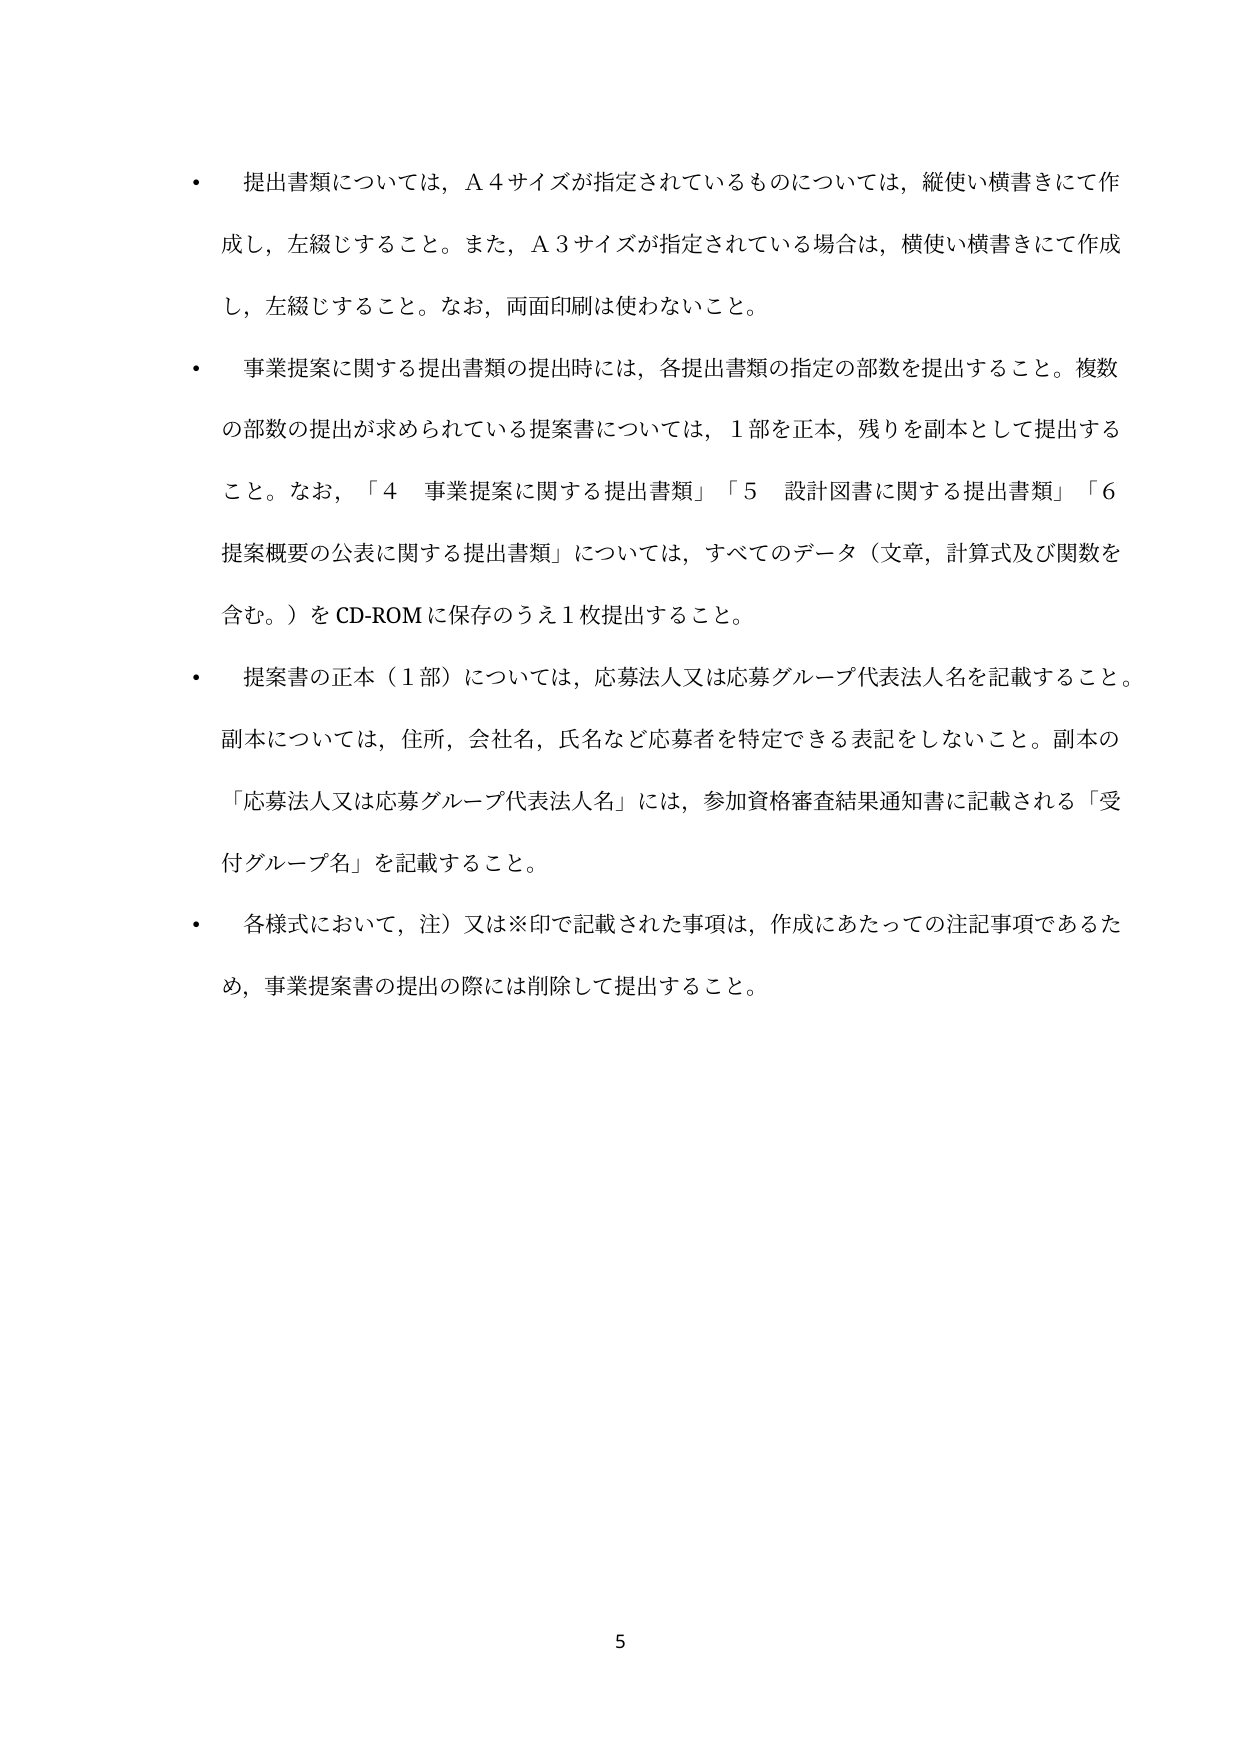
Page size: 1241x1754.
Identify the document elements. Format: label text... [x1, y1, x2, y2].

list 提出書類については，Ａ４サイズが指定されているものについては，縦使い横書きにて作成し，左綴じすること。また，Ａ３サイズが指定されている場合は，横使い横書きにて作成し，左綴じすること。なお，両面印刷は使わないこと。 [192, 150, 1122, 336]
list 提案書の正本（１部）については，応募法人又は応募グループ代表法人名を記載すること。副本については，住所，会社名，氏名など応募者を特定できる表記をしないこと。副本の「応募法人又は応募グループ代表法人名」には，参加資格審査結果通知書に記載される「受付グループ名」を記載すること。 [192, 645, 1122, 892]
list 事業提案に関する提出書類の提出時には，各提出書類の指定の部数を提出すること。複数の部数の提出が求められている提案書については，１部を正本，残りを副本として提出すること。なお，「４ 事業提案に関する提出書類」「５ 設計図書に関する提出書類」「６ 提案概要の公表に関する提出書類」については，すべてのデータ（文章，計算式及び関数を含む。）をCD-ROMに保存のうえ１枚提出すること。 [192, 336, 1122, 645]
list 各様式において，注）又は※印で記載された事項は，作成にあたっての注記事項であるため，事業提案書の提出の際には削除して提出すること。 [192, 892, 1122, 1016]
